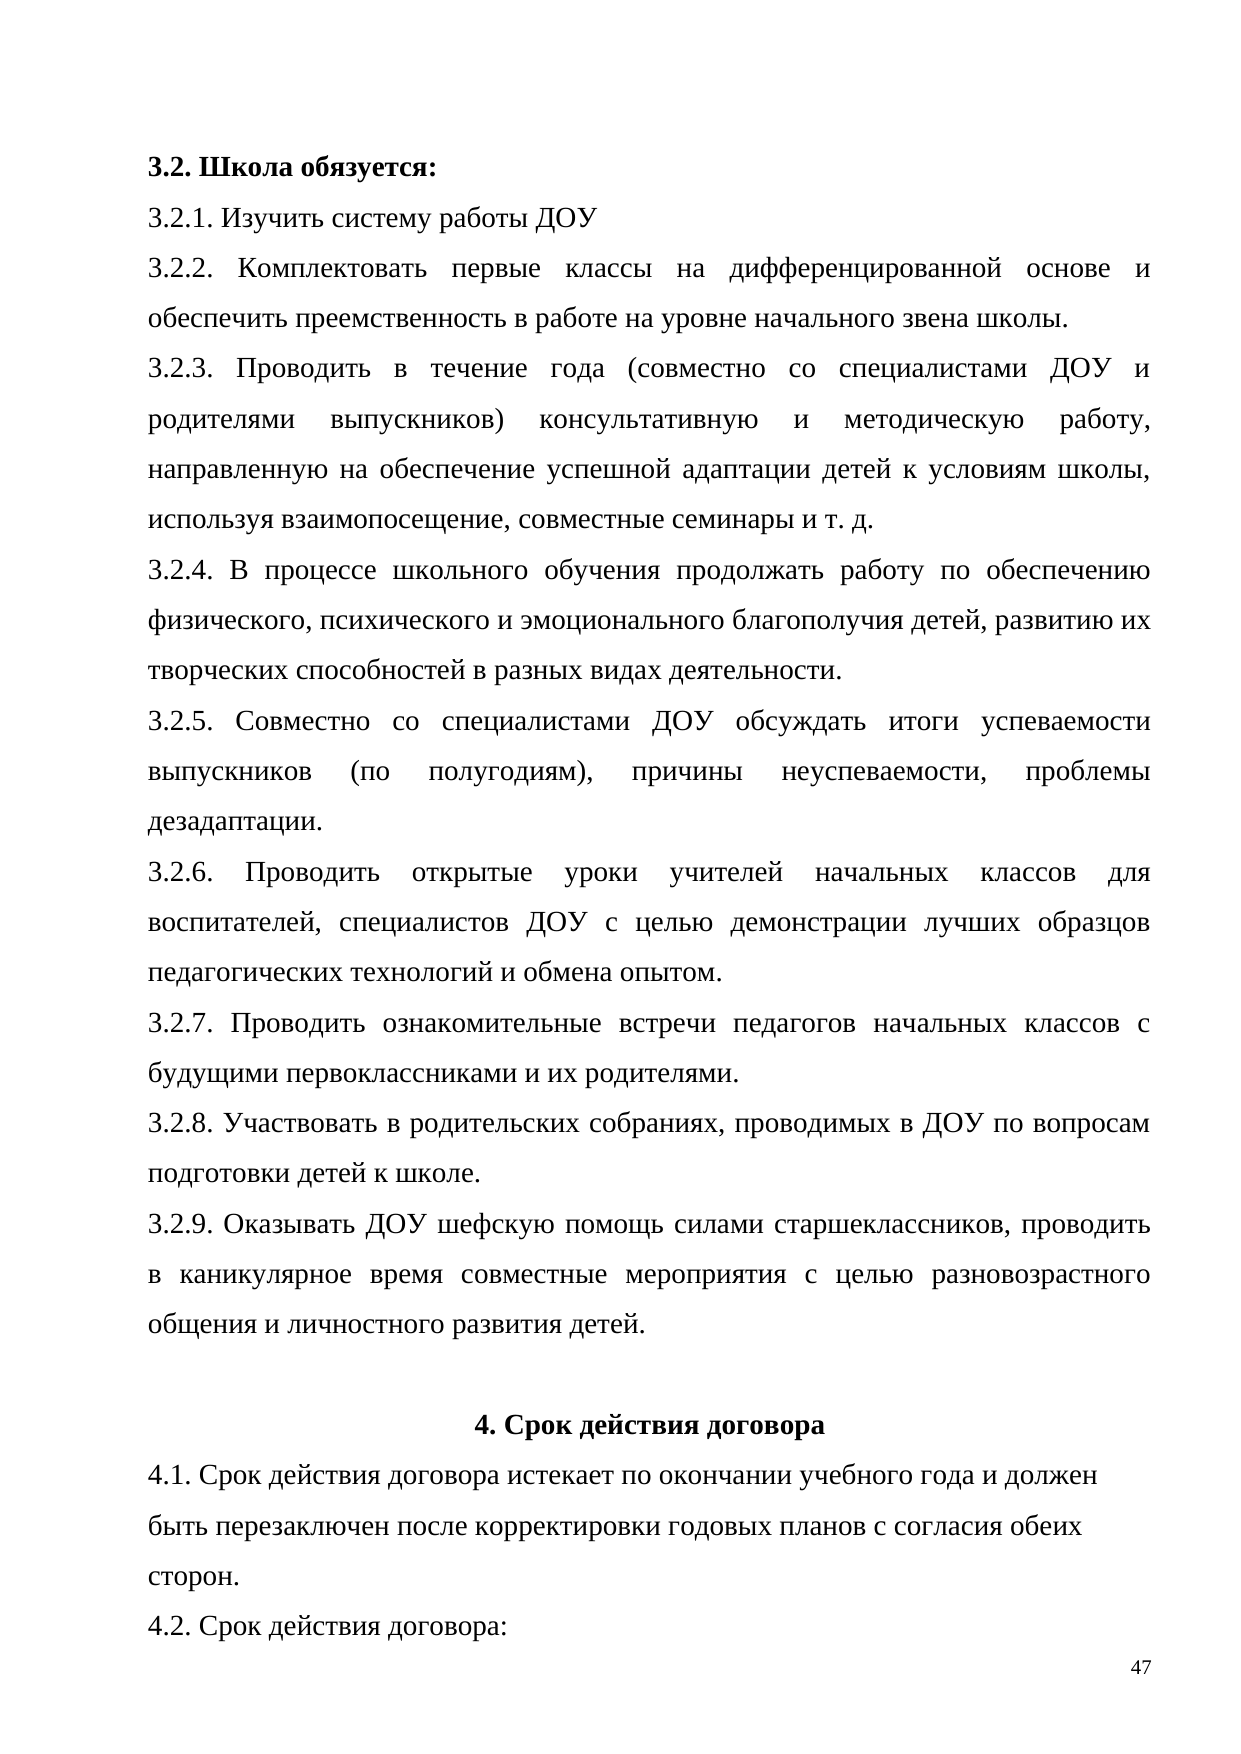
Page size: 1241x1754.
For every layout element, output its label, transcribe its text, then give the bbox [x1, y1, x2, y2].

text 4.2. Срок действия договора: [148, 1608, 1152, 1642]
text 3.2.9. Оказывать ДОУ шефскую помощь силами старшеклассников, проводить в каникулярное время совместные мероприятия с целью разновозрастного общения и личностного развития детей. [148, 1206, 1152, 1340]
text 3.2.6. Проводить открытые уроки учителей начальных классов для воспитателей, специалистов ДОУ с целью демонстрации лучших образцов педагогических технологий и обмена опытом. [148, 854, 1152, 988]
text 4.1. Срок действия договора истекает по окончании учебного года и должен быть перезаключен после корректировки годовых планов с согласия обеих сторон. [148, 1457, 1152, 1592]
text 3.2.3. Проводить в течение года (совместно со специалистами ДОУ и родителями выпускников) консультативную и методическую работу, направленную на обеспечение успешной адаптации детей к условиям школы, используя взаимопосещение, совместные семинары и т. д. [148, 351, 1152, 535]
text 3.2.1. Изучить систему работы ДОУ [148, 200, 1152, 233]
text 3.2.4. В процессе школьного обучения продолжать работу по обеспечению физического, психического и эмоционального благополучия детей, развитию их творческих способностей в разных видах деятельности. [148, 552, 1152, 686]
text 3.2.5. Совместно со специалистами ДОУ обсуждать итоги успеваемости выпускников (по полугодиям), причины неуспеваемости, проблемы дезадаптации. [148, 703, 1152, 837]
text 3.2.7. Проводить ознакомительные встречи педагогов начальных классов с будущими первоклассниками и их родителями. [148, 1005, 1152, 1088]
text 3.2.2. Комплектовать первые классы на дифференцированной основе и обеспечить преемственность в работе на уровне начального звена школы. [148, 250, 1152, 334]
text 3.2. Школа обязуется: [148, 149, 1152, 183]
text 3.2.8. Участвовать в родительских собраниях, проводимых в ДОУ по вопросам подготовки детей к школе. [148, 1105, 1152, 1189]
text 4. Срок действия договора [148, 1407, 1152, 1441]
